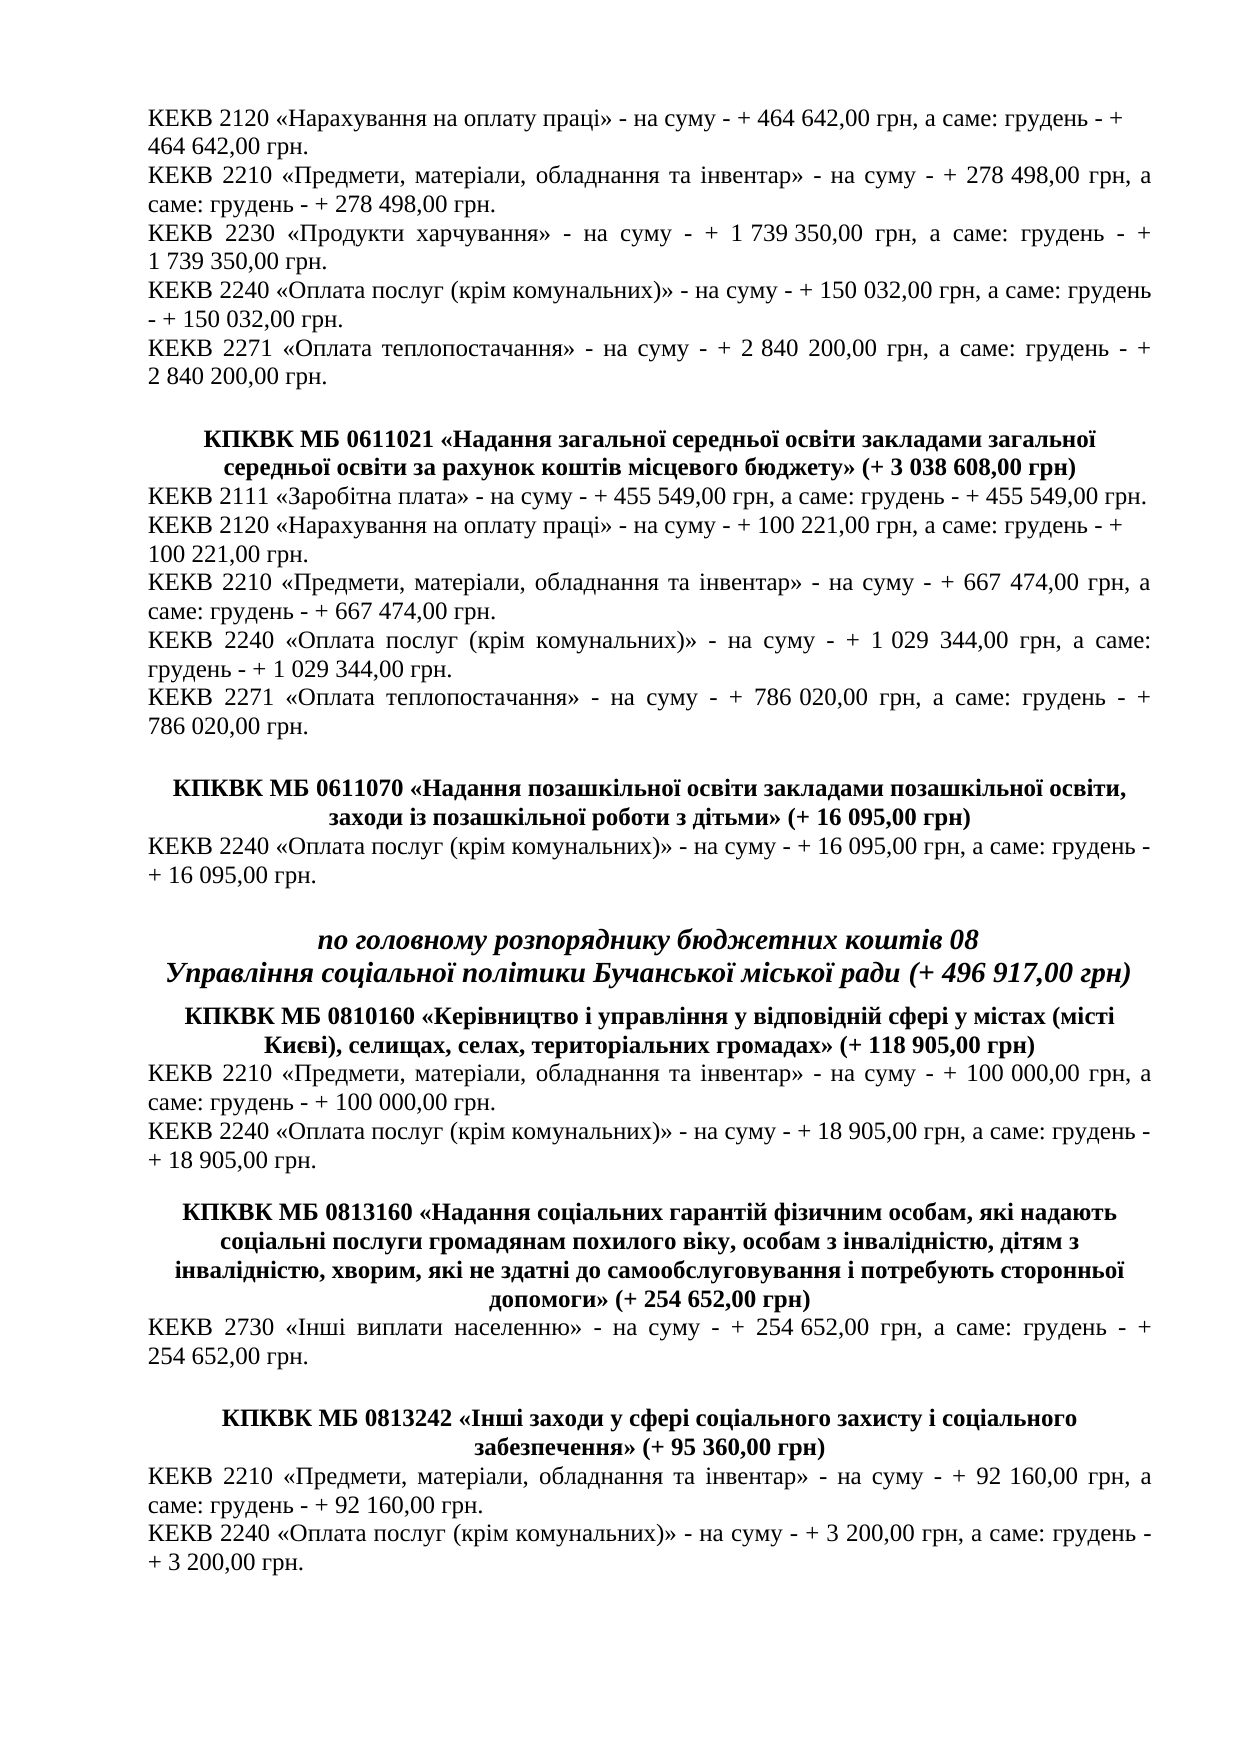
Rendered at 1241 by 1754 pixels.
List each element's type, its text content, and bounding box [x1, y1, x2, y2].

text КЕКВ 2240 «Оплата послуг (крім комунальних)» - на суму - + 150 032,00 грн, а саме: грудень - + 150 032,00 грн. [148, 275, 1152, 333]
text КЕКВ 2240 «Оплата послуг (крім комунальних)» - на суму - + 1 029 344,00 грн, а саме: грудень - + 1 029 344,00 грн. [148, 625, 1152, 682]
text КПКВК МБ 0810160 «Керівництво і управління у відповідній сфері у містах (місті Києві), селищах, селах, територіальних громадах» (+ 118 905,00 грн) [148, 1001, 1152, 1058]
text КПКВК МБ 0813242 «Інші заходи у сфері соціального захисту і соціального забезпечення» (+ 95 360,00 грн) [148, 1403, 1152, 1461]
text КЕКВ 2730 «Інші виплати населенню» - на суму - + 254 652,00 грн, а саме: грудень - + 254 652,00 грн. [148, 1312, 1152, 1370]
text КЕКВ 2210 «Предмети, матеріали, обладнання та інвентар» - на суму - + 667 474,00 грн, а саме: грудень - + 667 474,00 грн. [148, 567, 1152, 625]
text КЕКВ 2240 «Оплата послуг (крім комунальних)» - на суму - + 18 905,00 грн, а саме: грудень - + 18 905,00 грн. [148, 1116, 1152, 1173]
text Управління соціальної політики Бучанської міської ради (+ 496 917,00 грн) [148, 956, 1152, 989]
text КЕКВ 2210 «Предмети, матеріали, обладнання та інвентар» - на суму - + 100 000,00 грн, а саме: грудень - + 100 000,00 грн. [148, 1058, 1152, 1116]
text КЕКВ 2111 «Заробітна плата» - на суму - + 455 549,00 грн, а саме: грудень - + 455 549,00 грн. [148, 481, 1152, 510]
text КЕКВ 2120 «Нарахування на оплату праці» - на суму - + 100 221,00 грн, а саме: грудень - + 100 221,00 грн. [148, 510, 1152, 567]
text КПКВК МБ 0813160 «Надання соціальних гарантій фізичним особам, які надають соціальні послуги громадянам похилого віку, особам з інвалідністю, дітям з інвалідністю, хворим, які не здатні до самообслуговування і потребують сторонньої допомоги» (+ 254 652,00 грн) [148, 1197, 1152, 1312]
text КЕКВ 2210 «Предмети, матеріали, обладнання та інвентар» - на суму - + 278 498,00 грн, а саме: грудень - + 278 498,00 грн. [148, 160, 1152, 218]
text КЕКВ 2271 «Оплата теплопостачання» - на суму - + 786 020,00 грн, а саме: грудень - + 786 020,00 грн. [148, 682, 1152, 740]
text КЕКВ 2271 «Оплата теплопостачання» - на суму - + 2 840 200,00 грн, а саме: грудень - + 2 840 200,00 грн. [148, 333, 1152, 390]
text КЕКВ 2240 «Оплата послуг (крім комунальних)» - на суму - + 3 200,00 грн, а саме: грудень - + 3 200,00 грн. [148, 1518, 1152, 1576]
text КПКВК МБ 0611070 «Надання позашкільної освіти закладами позашкільної освіти, заходи із позашкільної роботи з дітьми» (+ 16 095,00 грн) [148, 773, 1152, 831]
text КЕКВ 2120 «Нарахування на оплату праці» - на суму - + 464 642,00 грн, а саме: грудень - + 464 642,00 грн. [148, 103, 1152, 160]
text по головному розпоряднику бюджетних коштів 08 [148, 922, 1152, 956]
text КЕКВ 2240 «Оплата послуг (крім комунальних)» - на суму - + 16 095,00 грн, а саме: грудень - + 16 095,00 грн. [148, 831, 1152, 888]
text КПКВК МБ 0611021 «Надання загальної середньої освіти закладами загальної середньої освіти за рахунок коштів місцевого бюджету» (+ 3 038 608,00 грн) [148, 424, 1152, 481]
text КЕКВ 2230 «Продукти харчування» - на суму - + 1 739 350,00 грн, а саме: грудень - + 1 739 350,00 грн. [148, 218, 1152, 275]
text КЕКВ 2210 «Предмети, матеріали, обладнання та інвентар» - на суму - + 92 160,00 грн, а саме: грудень - + 92 160,00 грн. [148, 1461, 1152, 1518]
